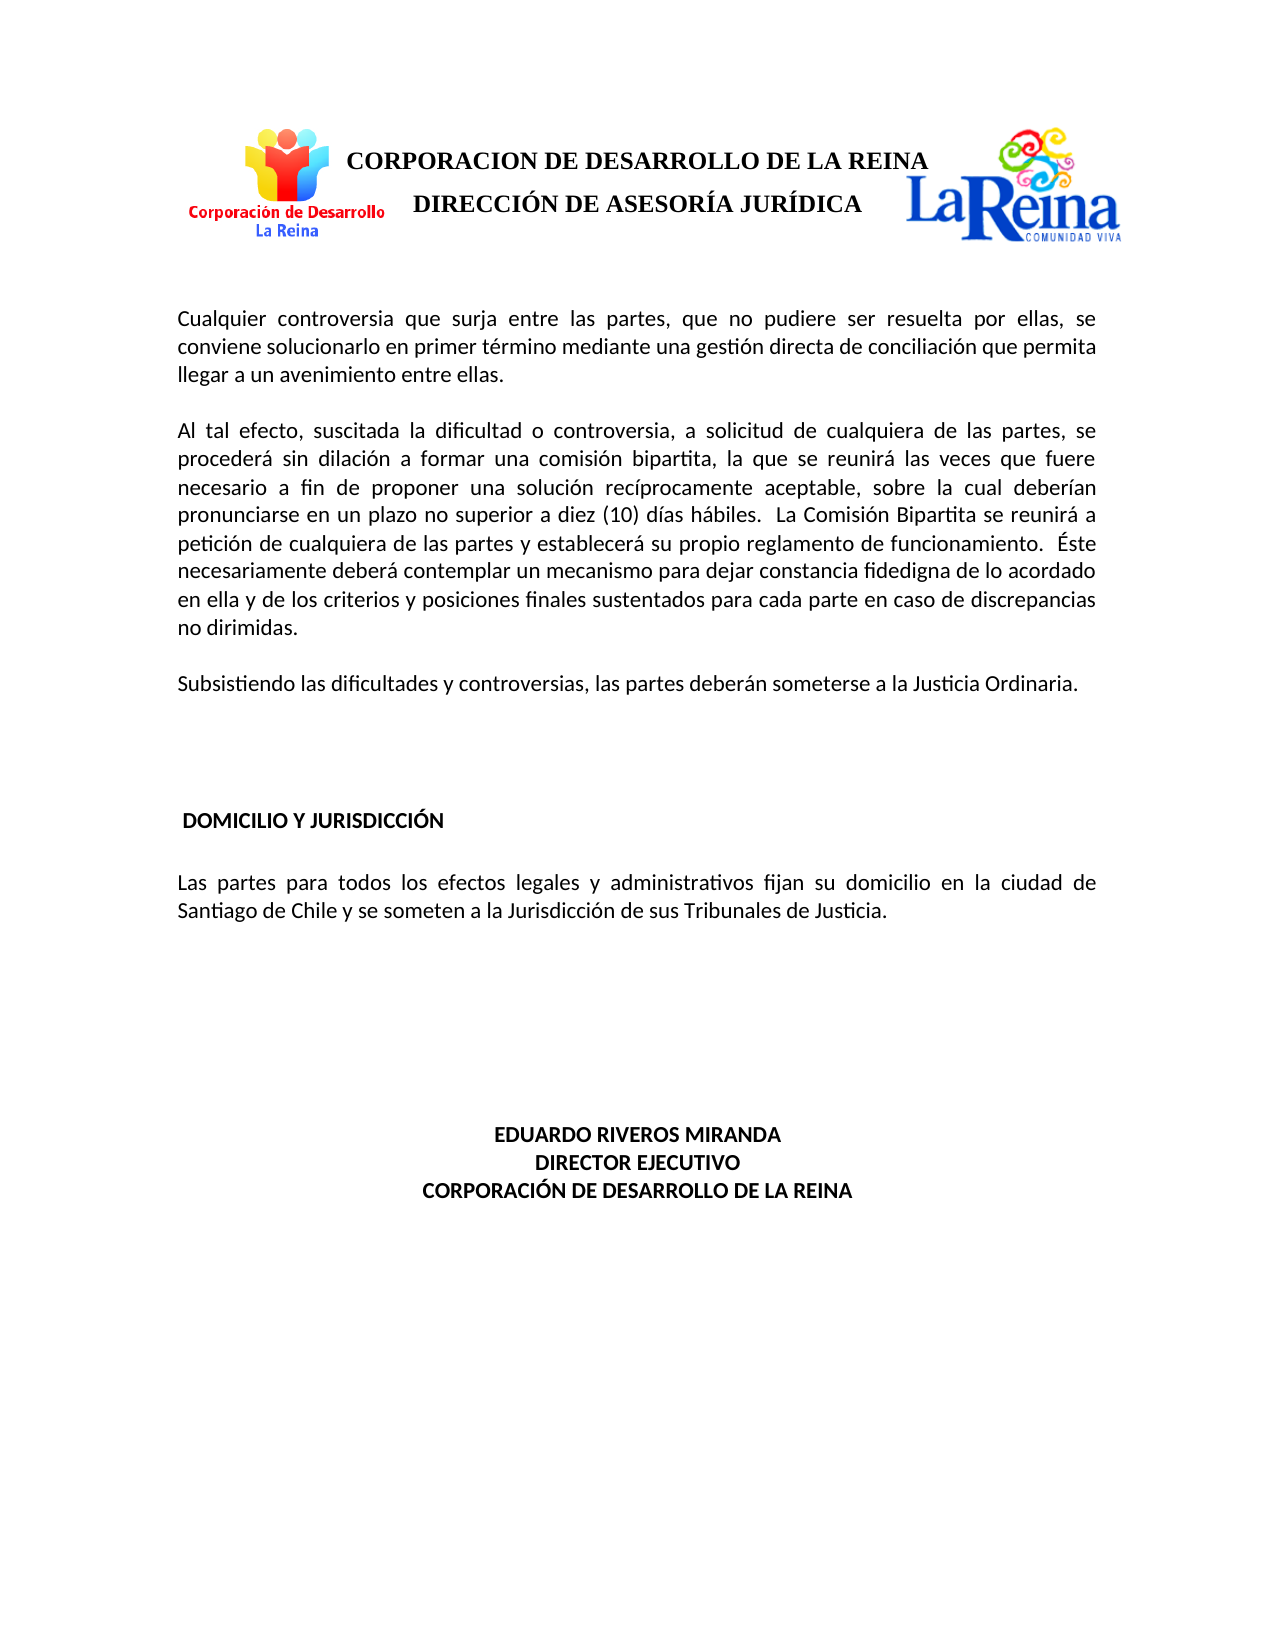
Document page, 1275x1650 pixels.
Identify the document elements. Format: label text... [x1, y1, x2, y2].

picture [177, 102, 396, 267]
text Subsistiendo las dificultades y controversias, las partes deberán someterse a la Justicia Ordinaria. [177, 669, 1098, 697]
list EDUARDO RIVEROS MIRANDA [177, 1120, 1098, 1148]
text Las partes para todos los efectos legales y administrativos fijan su domicilio en la ciudad de Santiago de Chile y se someten a la Jurisdicción de sus Tribunales de Justicia. [177, 868, 1098, 924]
list DIRECTOR EJECUTIVO [177, 1148, 1098, 1176]
subtitle DOMICILIO Y JURISDICCIÓN [177, 806, 1098, 834]
picture [389, 154, 395, 161]
picture [903, 125, 1125, 246]
text Cualquier controversia que surja entre las partes, que no pudiere ser resuelta por ellas, se conviene solucionarlo en primer término mediante una gestión directa de conciliación que permita llegar a un avenimiento entre ellas. [177, 304, 1098, 388]
text Al tal efecto, suscitada la dificultad o controversia, a solicitud de cualquiera de las partes, se procederá sin dilación a formar una comisión bipartita, la que se reunirá las veces que fuere necesario a fin de proponer una solución recíprocamente aceptable, sobre la cual deberían pronunciarse en un plazo no superior a diez (10) días hábiles. La Comisión Bipartita se reunirá a petición de cualquiera de las partes y establecerá su propio reglamento de funcionamiento. Éste necesariamente deberá contemplar un mecanismo para dejar constancia fidedigna de lo acordado en ella y de los criterios y posiciones finales sustentados para cada parte en caso de discrepancias no dirimidas. [177, 417, 1098, 641]
list CORPORACIÓN DE DESARROLLO DE LA REINA [177, 1176, 1098, 1204]
